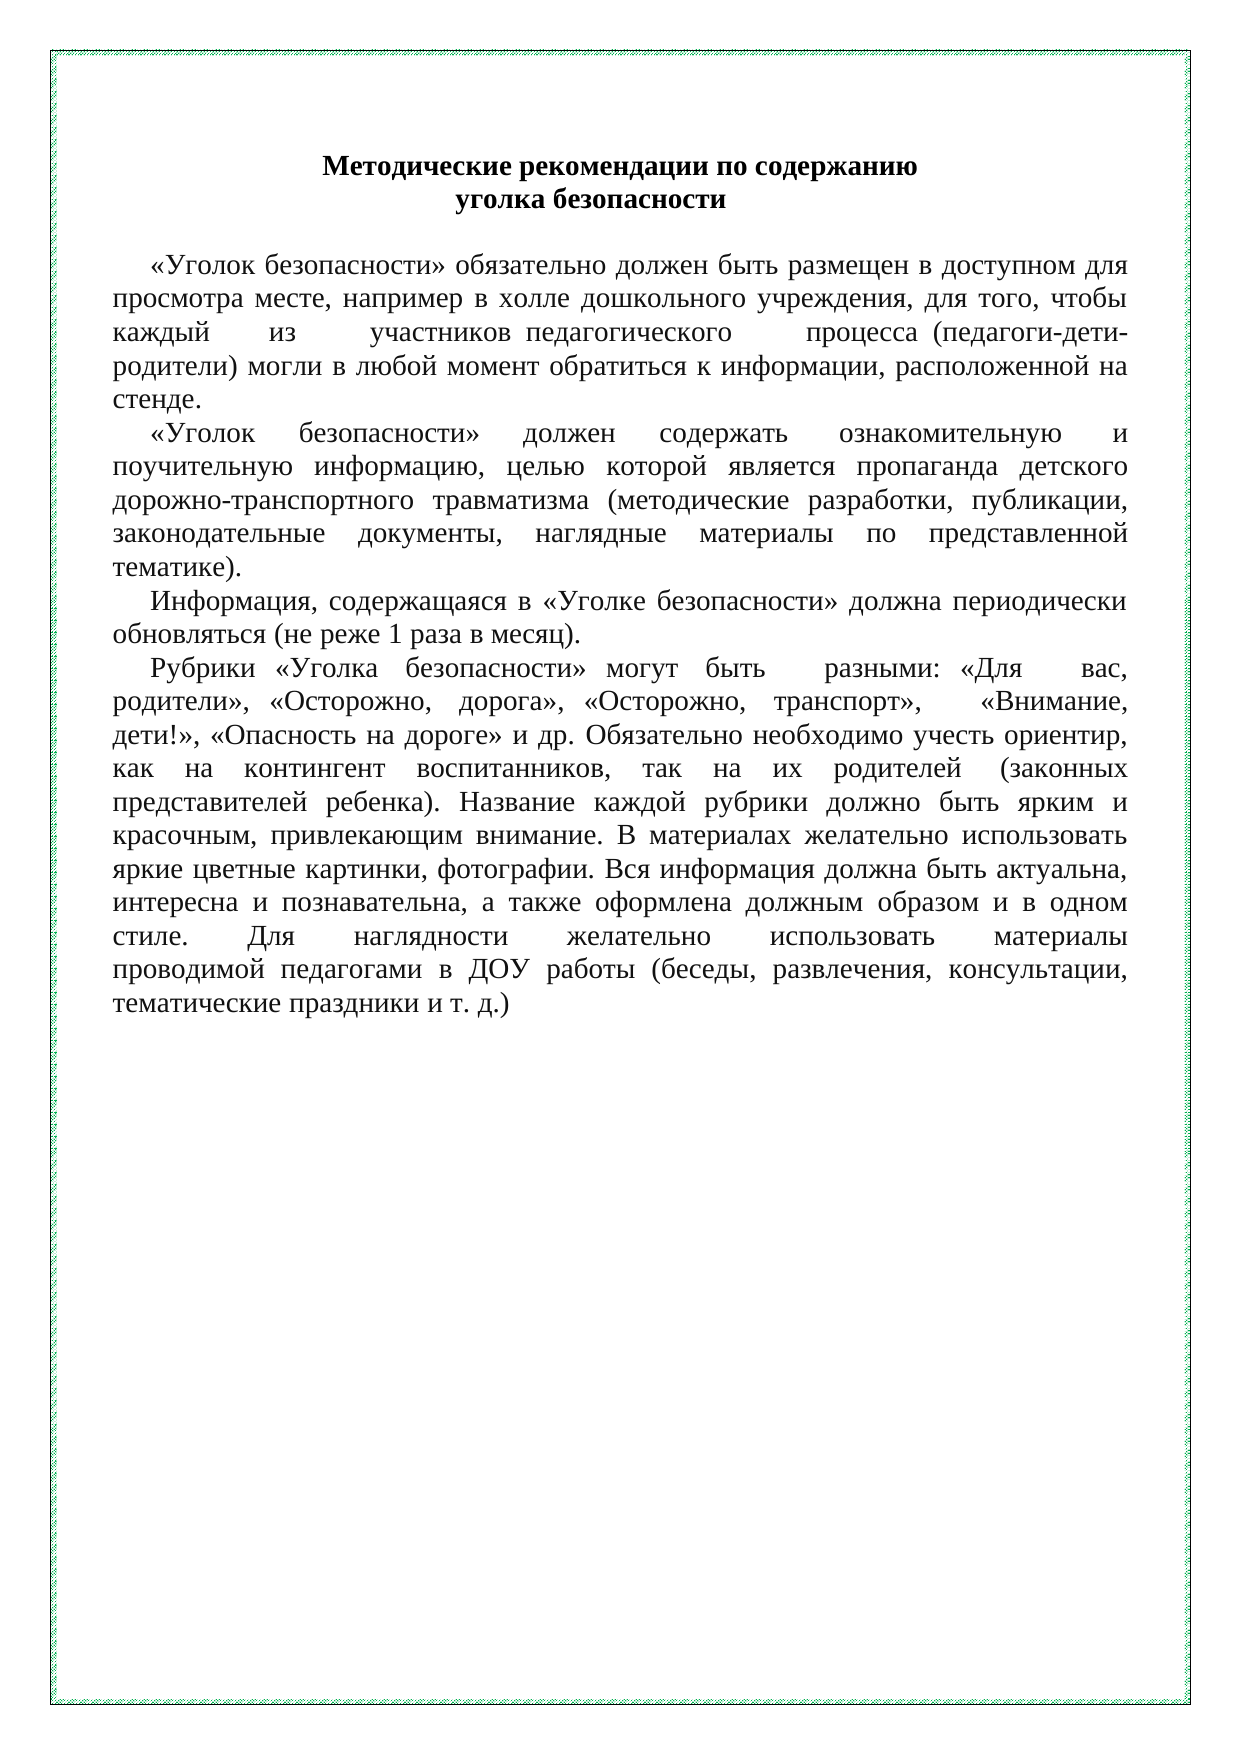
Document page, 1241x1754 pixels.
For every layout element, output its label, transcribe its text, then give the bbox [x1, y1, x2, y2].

text «Уголок безопасности» должен содержать ознакомительную и поучительную информацию, целью которой является пропаганда детского дорожно-транспортного травматизма (методические разработки, публикации, законодательные документы, наглядные материалы по представленной тематике). [112, 415, 1128, 582]
picture [51, 51, 1190, 1704]
subtitle Методические рекомендации по содержанию уголка безопасности [322, 148, 920, 215]
text «Уголок безопасности» обязательно должен быть размещен в доступном для просмотра месте, например в холле дошкольного учреждения, для того, чтобы каждый из участников педагогического процесса (педагоги-дети- родители) могли в любой момент обратиться к информации, расположенной на стенде. [112, 247, 1128, 415]
text Рубрики «Уголка безопасности» могут быть разными: «Для вас, родители», «Осторожно, дорога», «Осторожно, транспорт», «Внимание, дети!», «Опасность на дороге» и др. Обязательно необходимо учесть ориентир, как на контингент воспитанников, так на их родителей (законных представителей ребенка). Название каждой рубрики должно быть ярким и красочным, привлекающим внимание. В материалах желательно использовать яркие цветные картинки, фотографии. Вся информация должна быть актуальна, интересна и познавательна, а также оформлена должным образом и в одном стиле. Для наглядности желательно использовать материалы проводимой педагогами в ДОУ работы (беседы, развлечения, консультации, тематические праздники и т. д.) [112, 650, 1128, 1019]
text Информация, содержащаяся в «Уголке безопасности» должна периодически обновляться (не реже 1 раза в месяц). [112, 583, 1127, 650]
